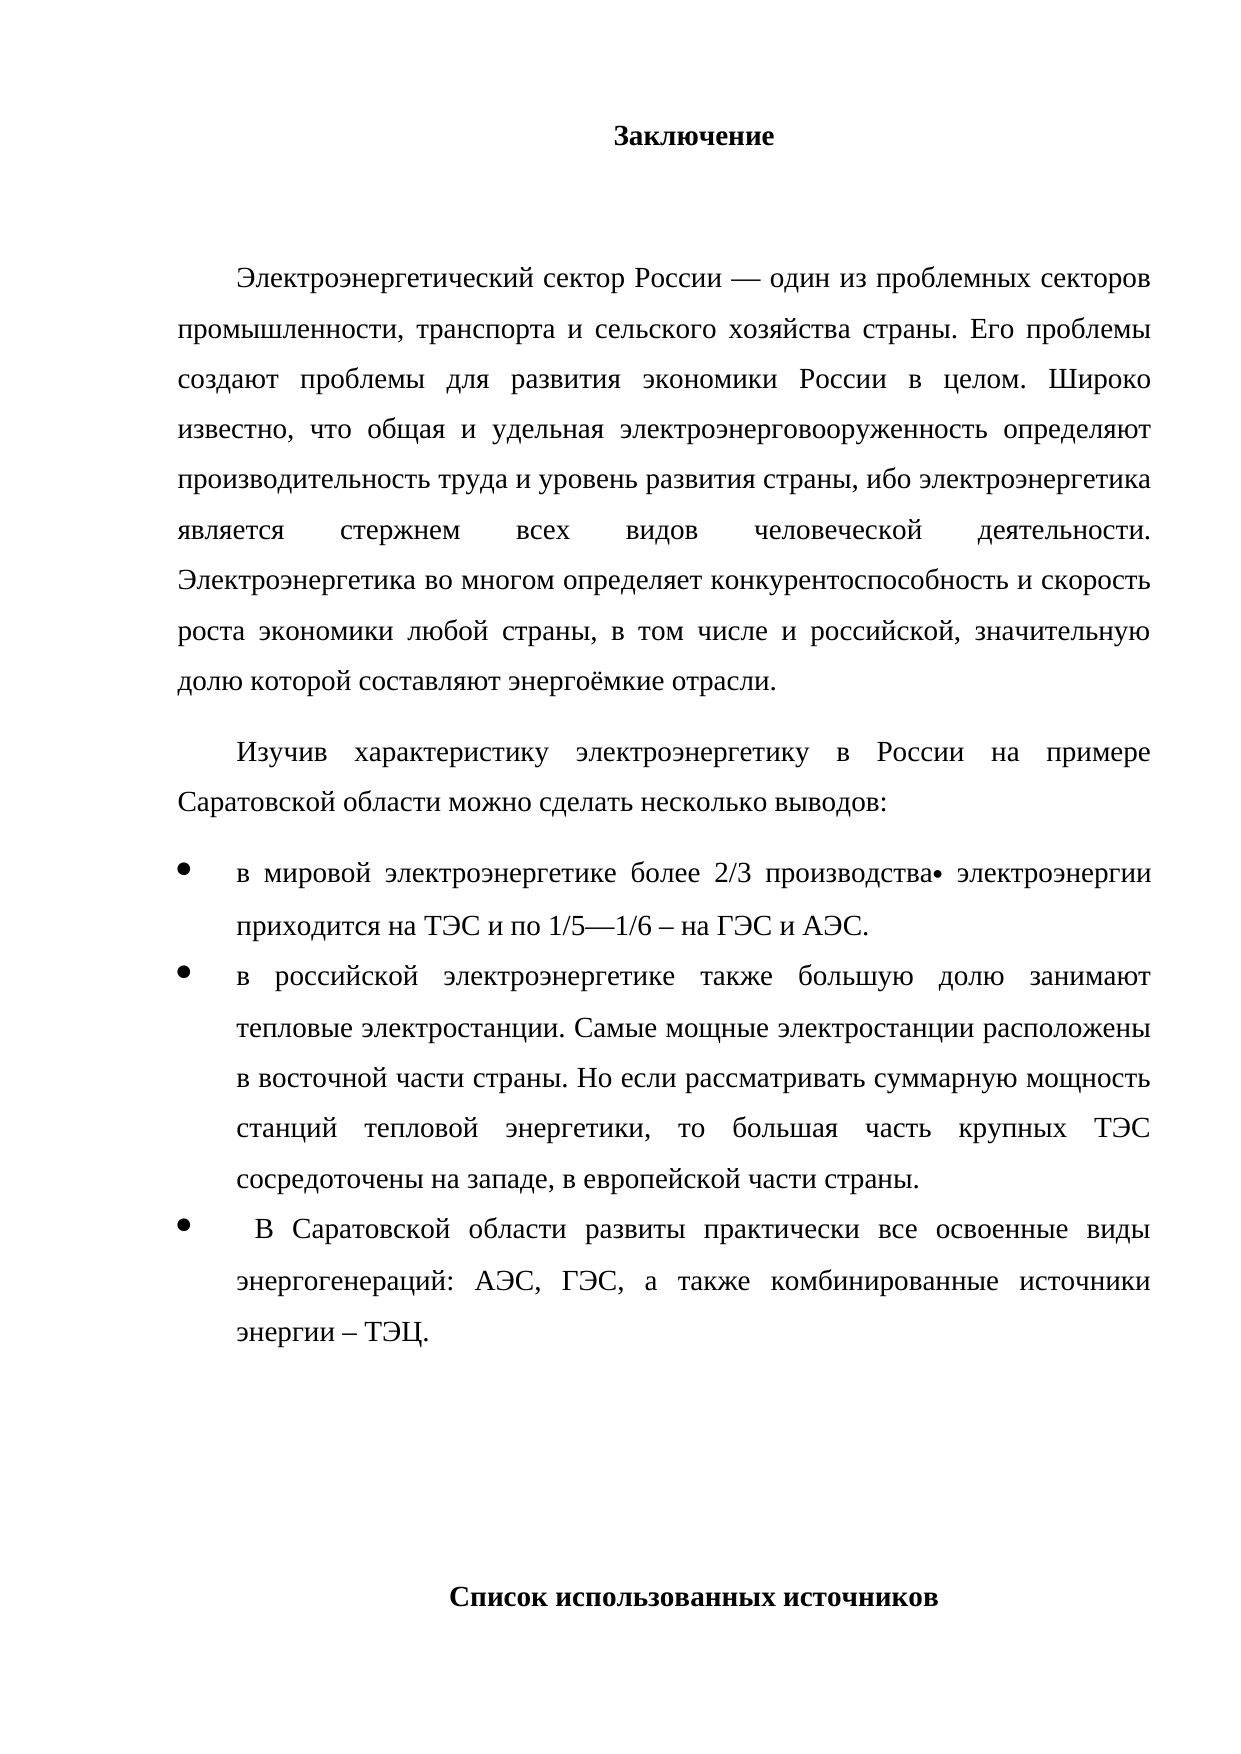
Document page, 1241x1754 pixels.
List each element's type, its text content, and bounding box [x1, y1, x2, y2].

list В Саратовской области развиты практически все освоенные виды энергогенераций: АЭС, ГЭС, а также комбинированные источники энергии – ТЭЦ. [177, 1211, 1152, 1347]
text Список использованных источников [177, 1579, 1152, 1612]
text Электроэнергетический сектор России — один из проблемных секторов промышленности, транспорта и сельского хозяйства страны. Его проблемы создают проблемы для развития экономики России в целом. Широко известно, что общая и удельная электроэнерговооруженность определяют производительность труда и уровень развития страны, ибо электроэнергетика является стержнем всех видов человеческой деятельности. Электроэнергетика во многом определяет конкурентоспособность и скорость роста экономики любой страны, в том числе и российской, значительную долю которой составляют энергоёмкие отрасли. [177, 260, 1152, 696]
text Изучив характеристику электроэнергетику в России на примере Саратовской области можно сделать несколько выводов: [177, 734, 1152, 818]
text Заключение [177, 118, 1152, 152]
list в мировой электроэнергетике более 2/3 производства электроэнергии приходится на ТЭС и по 1/5—1/6 – на ГЭС и АЭС. [177, 856, 1152, 941]
list в российской электроэнергетике также большую долю занимают тепловые электростанции. Самые мощные электростанции расположены в восточной части страны. Но если рассматривать суммарную мощность станций тепловой энергетики, то большая часть крупных ТЭС сосредоточены на западе, в европейской части страны. [177, 958, 1152, 1194]
